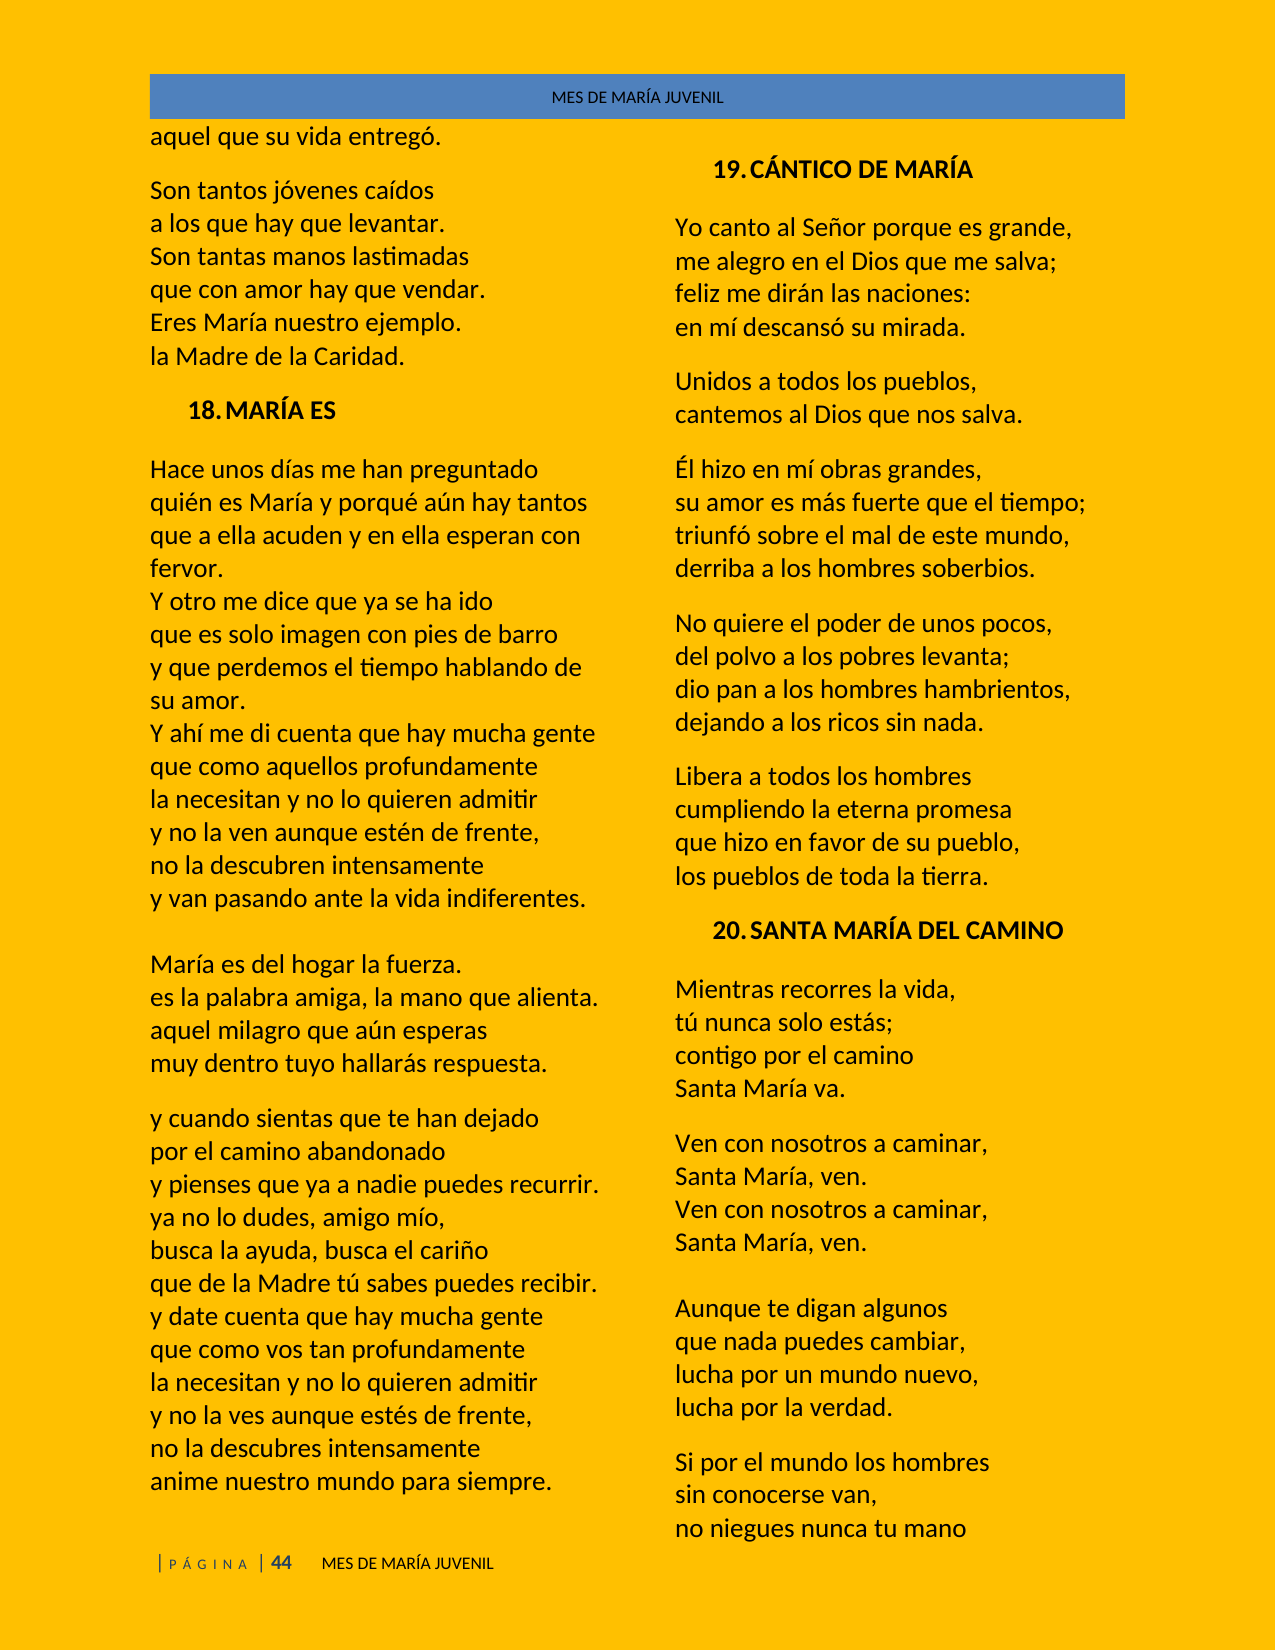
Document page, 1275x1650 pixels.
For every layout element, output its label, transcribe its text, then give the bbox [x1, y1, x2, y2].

text aquel que su vida entregó. [150, 119, 600, 152]
text es la palabra amiga, la mano que alienta. [150, 980, 600, 1013]
text Si por el mundo los hombres [675, 1445, 1125, 1478]
text que a ella acuden y en ella esperan con fervor. [150, 518, 600, 584]
text tú nunca solo estás; [675, 1005, 1125, 1038]
text los pueblos de toda la tierra. [675, 859, 1125, 892]
text busca la ayuda, busca el cariño [150, 1233, 600, 1266]
text Son tantas manos lastimadas [150, 239, 600, 273]
text Son tantos jóvenes caídos [150, 173, 600, 207]
text sin conocerse van, [675, 1478, 1125, 1511]
text triunfó sobre el mal de este mundo, [675, 518, 1125, 551]
text Ven con nosotros a caminar, [675, 1126, 1125, 1159]
text muy dentro tuyo hallarás respuesta. [150, 1046, 600, 1079]
text y pienses que ya a nadie puedes recurrir. [150, 1167, 600, 1200]
text la Madre de la Caridad. [150, 339, 600, 372]
text y no la ves aunque estés de frente, [150, 1398, 600, 1431]
text feliz me dirán las naciones: [675, 277, 1125, 310]
text Aunque te digan algunos [675, 1291, 1125, 1324]
text la necesitan y no lo quieren admitir [150, 782, 600, 815]
text Santa María, ven. [675, 1225, 1125, 1258]
text que es solo imagen con pies de barro [150, 617, 600, 650]
text Y otro me dice que ya se ha ido [150, 584, 600, 617]
text y date cuenta que hay mucha gente [150, 1299, 600, 1332]
text que con amor hay que vendar. [150, 273, 600, 306]
text en mí descansó su mirada. [675, 310, 1125, 343]
text quién es María y porqué aún hay tantos [150, 485, 600, 518]
text y van pasando ante la vida indiferentes. [150, 881, 600, 914]
text dio pan a los hombres hambrientos, [675, 672, 1125, 705]
text y no la ven aunque estén de frente, [150, 815, 600, 848]
text aquel milagro que aún esperas [150, 1013, 600, 1046]
text Yo canto al Señor porque es grande, [675, 211, 1125, 244]
text Libera a todos los hombres [675, 759, 1125, 793]
text Hace unos días me han preguntado [150, 452, 600, 485]
text Él hizo en mí obras grandes, [675, 452, 1125, 485]
text no la descubren intensamente [150, 848, 600, 881]
text que de la Madre tú sabes puedes recibir. [150, 1266, 600, 1299]
text cumpliendo la eterna promesa [675, 793, 1125, 826]
text derriba a los hombres soberbios. [675, 551, 1125, 584]
text no niegues nunca tu mano [675, 1511, 1125, 1544]
text Eres María nuestro ejemplo. [150, 306, 600, 339]
text su amor es más fuerte que el tiempo; [675, 485, 1125, 518]
text Santa María va. [675, 1071, 1125, 1104]
text que como vos tan profundamente [150, 1332, 600, 1365]
text Santa María, ven. [675, 1159, 1125, 1192]
text me alegro en el Dios que me salva; [675, 244, 1125, 277]
text la necesitan y no lo quieren admitir [150, 1365, 600, 1398]
text y que perdemos el tiempo hablando de su amor. [150, 650, 600, 716]
text a los que hay que levantar. [150, 207, 600, 239]
text anime nuestro mundo para siempre. [150, 1464, 600, 1497]
text del polvo a los pobres levanta; [675, 639, 1125, 672]
list MARÍA ES [187, 393, 600, 426]
text que hizo en favor de su pueblo, [675, 826, 1125, 859]
text y cuando sientas que te han dejado [150, 1101, 600, 1134]
text cantemos al Dios que nos salva. [675, 397, 1125, 430]
text no la descubres intensamente [150, 1431, 600, 1464]
text María es del hogar la fuerza. [150, 947, 600, 980]
text lucha por un mundo nuevo, [675, 1357, 1125, 1390]
text Ven con nosotros a caminar, [675, 1192, 1125, 1225]
text No quiere el poder de unos pocos, [675, 606, 1125, 639]
text ya no lo dudes, amigo mío, [150, 1200, 600, 1233]
text contigo por el camino [675, 1038, 1125, 1071]
text dejando a los ricos sin nada. [675, 705, 1125, 738]
text Unidos a todos los pueblos, [675, 364, 1125, 397]
text por el camino abandonado [150, 1134, 600, 1167]
text Y ahí me di cuenta que hay mucha gente [150, 716, 600, 749]
text Mientras recorres la vida, [675, 972, 1125, 1005]
text lucha por la verdad. [675, 1390, 1125, 1423]
list CÁNTICO DE MARÍA [712, 152, 1125, 185]
text que nada puedes cambiar, [675, 1324, 1125, 1357]
text que como aquellos profundamente [150, 749, 600, 782]
list SANTA MARÍA DEL CAMINO [712, 913, 1125, 946]
